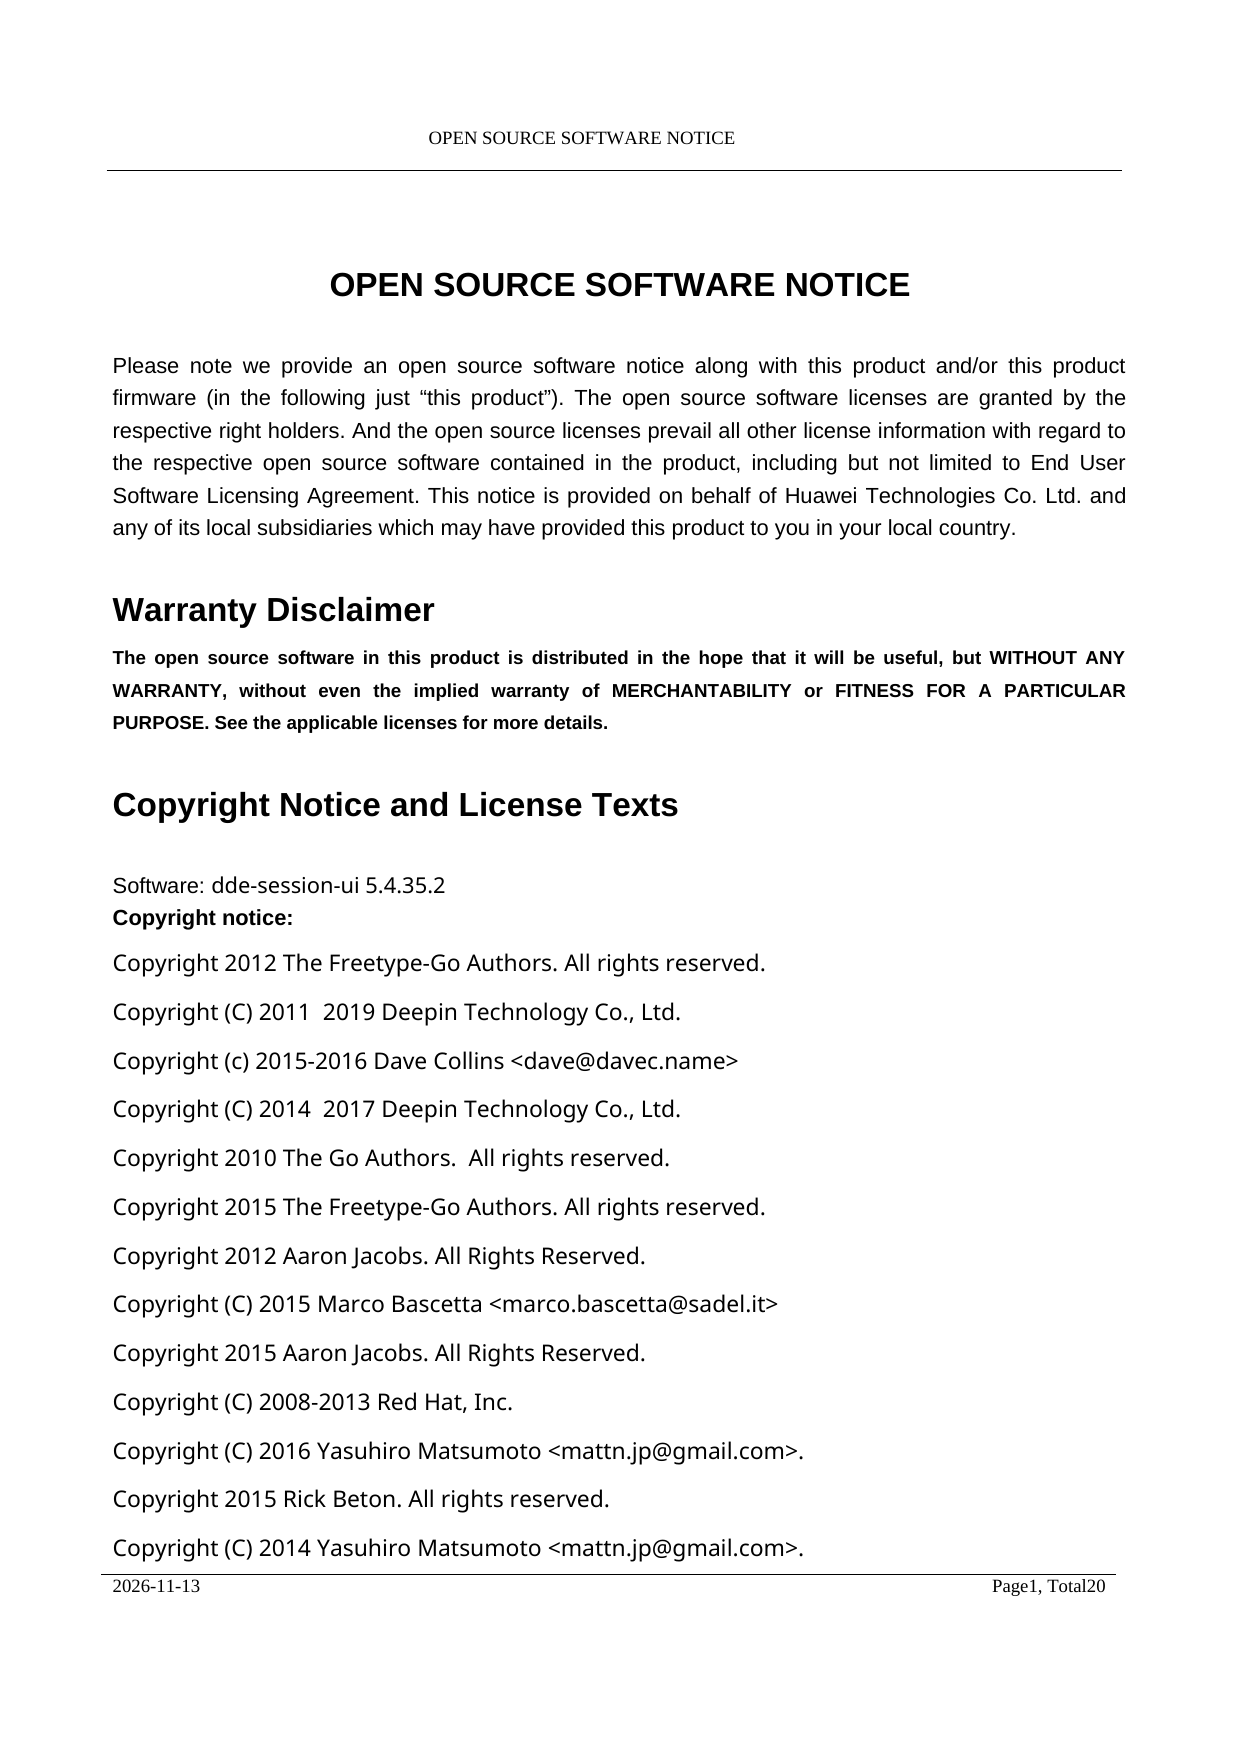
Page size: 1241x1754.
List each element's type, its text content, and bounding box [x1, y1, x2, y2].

text The open source software in this product is distributed in the hope that it will be useful, but WITHOUT ANY WARRANTY, without even the implied warranty of MERCHANTABILITY or FITNESS FOR A PARTICULAR PURPOSE. See the applicable licenses for more details. [112, 641, 1128, 739]
text Copyright Notice and License Texts [112, 771, 1128, 836]
text Software: dde-session-ui 5.4.35.2 [112, 869, 1128, 901]
text Please note we provide an open source software notice along with this product and/or this product firmware (in the following just “this product”). The open source software licenses are granted by the respective right holders. And the open source licenses prevail all other license information with regard to the respective open source software contained in the product, including but not limited to End User Software Licensing Agreement. This notice is provided on behalf of Huawei Technologies Co. Ltd. and any of its local subsidiaries which may have provided this product to you in your local country. [112, 349, 1128, 544]
text Copyright notice: [112, 901, 1128, 934]
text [112, 947, 1128, 1564]
text OPEN SOURCE SOFTWARE NOTICE [112, 251, 1128, 316]
text Warranty Disclaimer [112, 576, 1128, 641]
